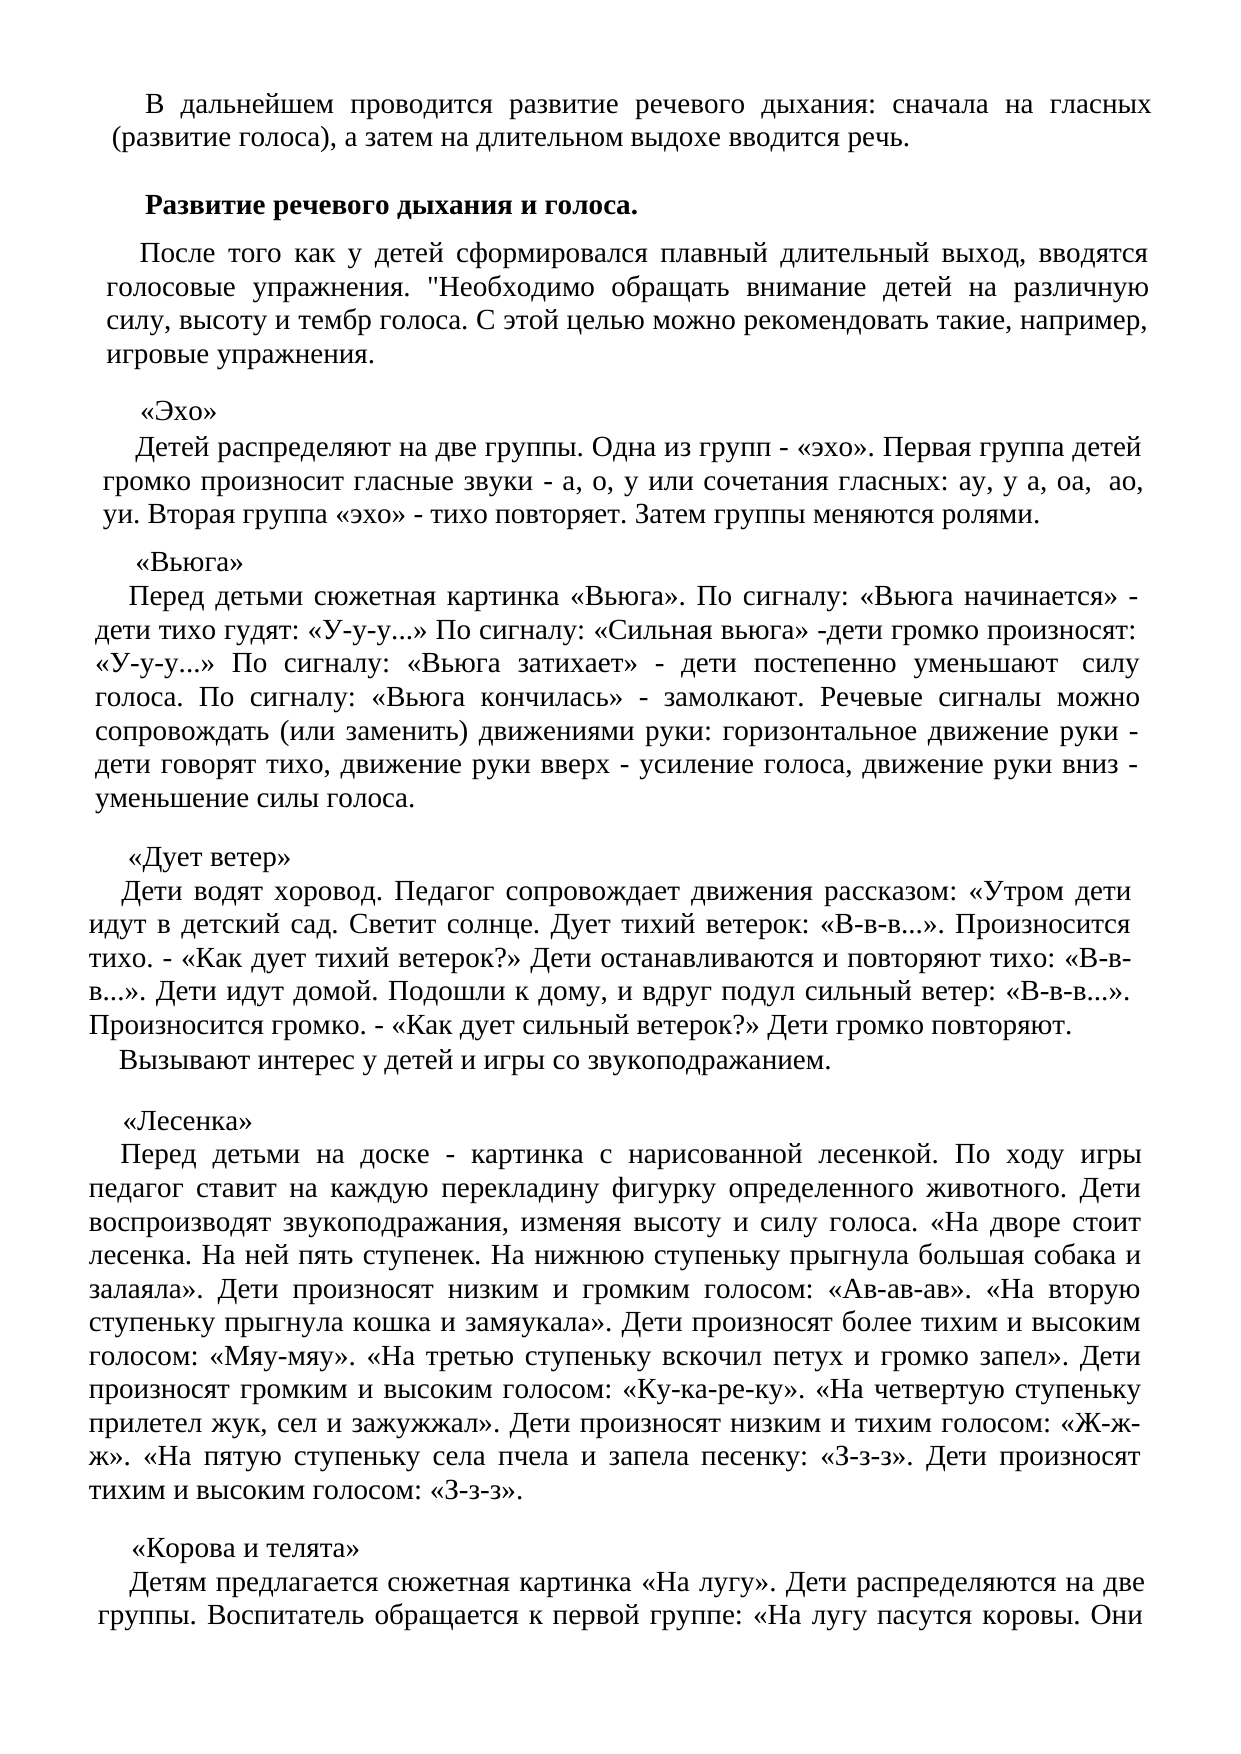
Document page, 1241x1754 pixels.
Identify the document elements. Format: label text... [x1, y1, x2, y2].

text «Вьюга» [135, 544, 1163, 577]
text «Эхо» [140, 393, 1163, 426]
text Перед детьми на доске - картинка с нарисованной лесенкой. По ходу игры педагог ставит на каждую перекладину фигурку определенного животного. Дети воспроизводят звукоподражания, изменяя высоту и силу голоса. «На дворе стоит лесенка. На ней пять ступенек. На нижнюю ступеньку прыгнула большая собака и залаяла». Дети произносят низким и громким голосом: «Ав-ав-ав». «На вторую ступеньку прыгнула кошка и замяукала». Дети произносят более тихим и высоким голосом: «Мяу-мяу». «На третью ступеньку вскочил петух и громко запел». Дети произносят громким и высоким голосом: «Ку-ка-ре-ку». «На четвертую ступеньку прилетел жук, сел и зажужжал». Дети произносят низким и тихим голосом: «Ж-ж- ж». «На пятую ступеньку села пчела и запела песенку: «З-з-з». Дети произносят тихим и высоким голосом: «З-з-з». [89, 1137, 1142, 1506]
text «Корова и телята» [131, 1530, 1163, 1564]
text Вызывают интерес у детей и игры со звукоподражанием. [119, 1042, 1163, 1075]
text Перед детьми сюжетная картинка «Вьюга». По сигналу: «Вьюга начинается» - дети тихо гудят: «У-у-у...» По сигналу: «Сильная вьюга» -дети громко произносят: [95, 578, 1140, 646]
text «Дует ветер» [128, 839, 1163, 873]
text Детей распределяют на две группы. Одна из групп - «эхо». Первая группа детей громко произносит гласные звуки - а, о, у или сочетания гласных: ау, у а, оа, ао, уи. Вторая группа «эхо» - тихо повторяет. Затем группы меняются ролями. [103, 429, 1144, 530]
text «Лесенка» [122, 1103, 1163, 1137]
text «У-у-у...» По сигналу: «Вьюга затихает» - дети постепенно уменьшают силу голоса. По сигналу: «Вьюга кончилась» - замолкают. Речевые сигналы можно сопровождать (или заменить) движениями руки: горизонтальное движение руки - дети говорят тихо, движение руки вверх - усиление голоса, движение руки вниз - уменьшение силы голоса. [95, 646, 1140, 813]
text После того как у детей сформировался плавный длительный выход, вводятся голосовые упражнения. "Необходимо обращать внимание детей на различную силу, высоту и тембр голоса. С этой целью можно рекомендовать такие, например, игровые упражнения. [106, 235, 1149, 369]
text Дети водят хоровод. Педагог сопровождает движения рассказом: «Утром дети идут в детский сад. Светит солнце. Дует тихий ветерок: «В-в-в...». Произносится тихо. - «Как дует тихий ветерок?» Дети останавливаются и повторяют тихо: «В-в- в...». Дети идут домой. Подошли к дому, и вдруг подул сильный ветер: «В-в-в...». Произносится громко. - «Как дует сильный ветерок?» Дети громко повторяют. [89, 873, 1132, 1041]
text В дальнейшем проводится развитие речевого дыхания: сначала на гласных (развитие голоса), а затем на длительном выдохе вводится речь. [112, 86, 1152, 153]
subtitle Развитие речевого дыхания и голоса. [145, 187, 1163, 221]
text Детям предлагается сюжетная картинка «На лугу». Дети распределяются на две группы. Воспитатель обращается к первой группе: «На лугу пасутся коровы. Они [98, 1564, 1146, 1631]
